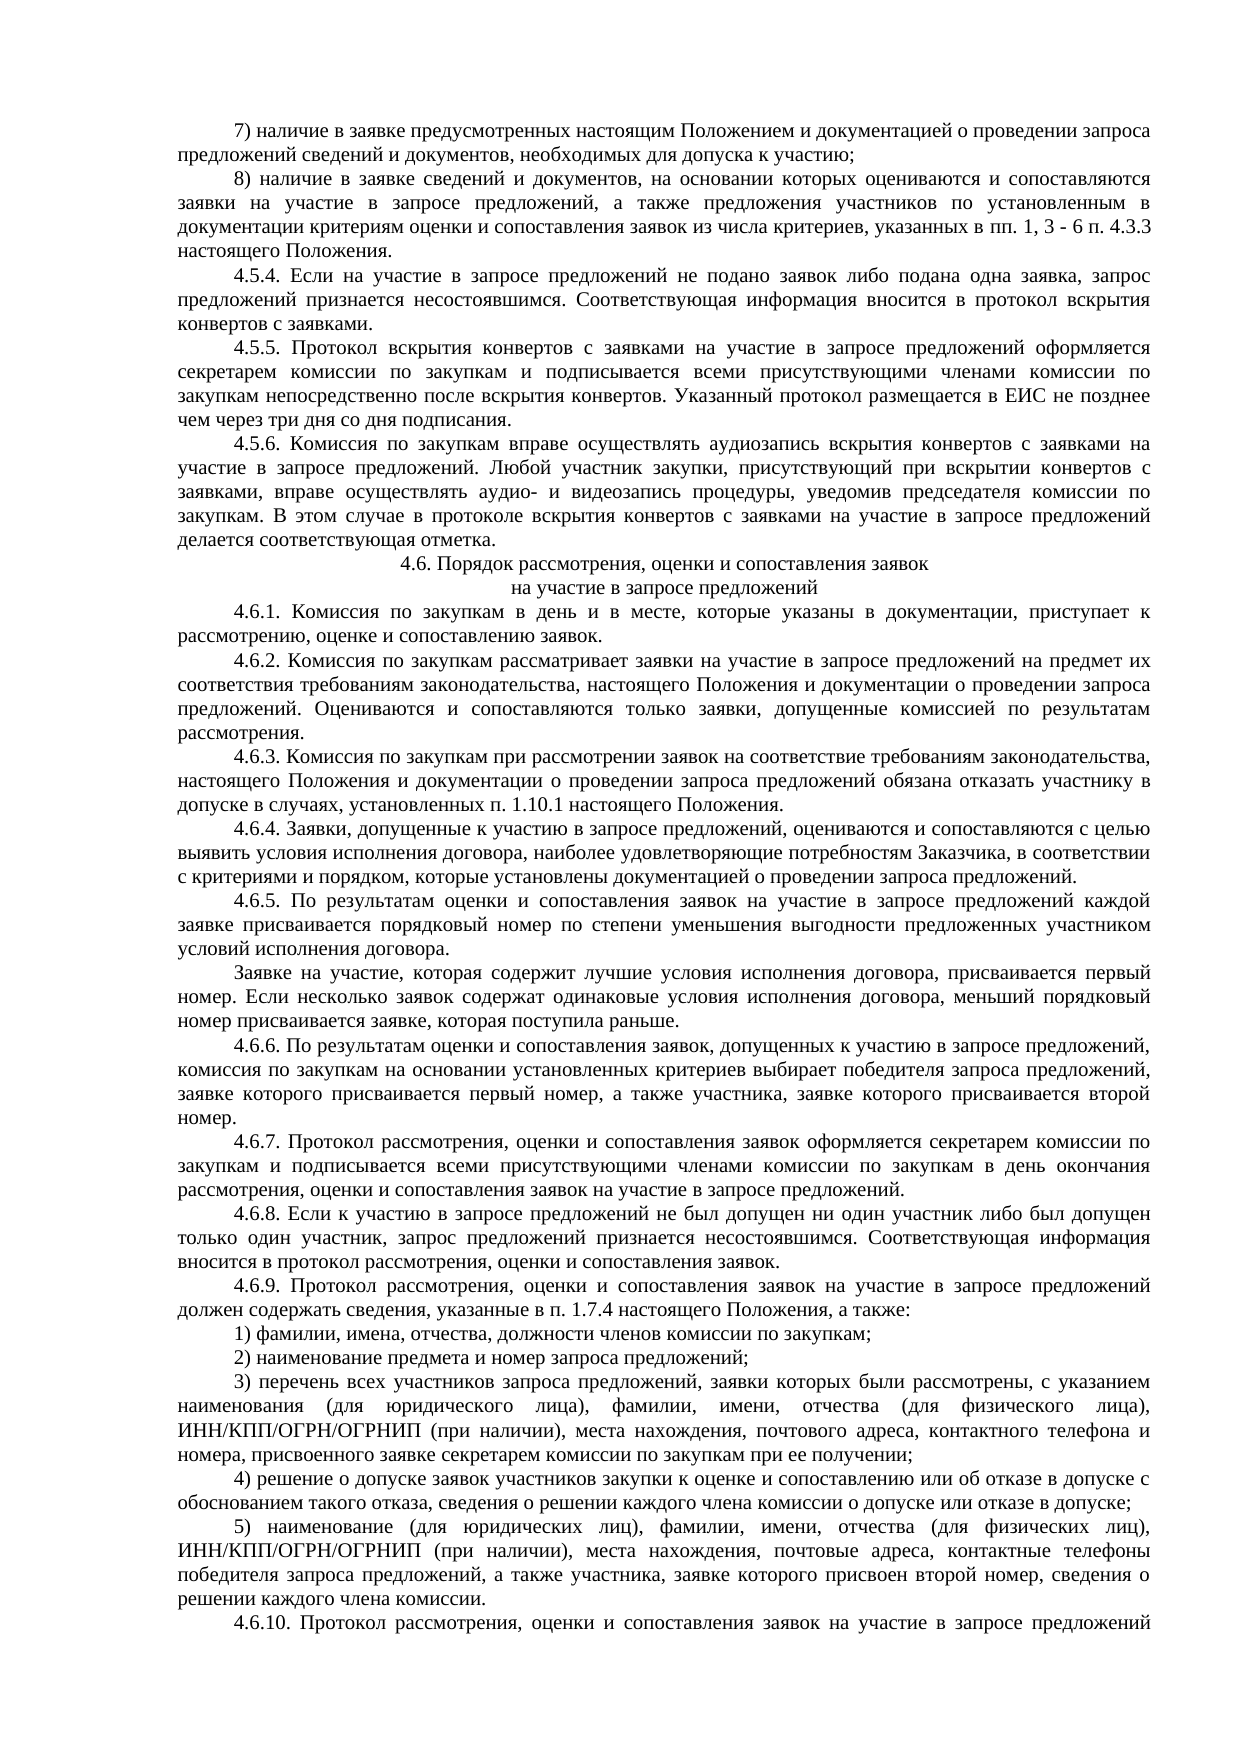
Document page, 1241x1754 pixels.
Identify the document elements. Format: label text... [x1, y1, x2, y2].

text 4.6.8. Если к участию в запросе предложений не был допущен ни один участник либо был допущен только один участник, запрос предложений признается несостоявшимся. Соответствующая информация вносится в протокол рассмотрения, оценки и сопоставления заявок. [177, 1201, 1152, 1273]
text 4.6.3. Комиссия по закупкам при рассмотрении заявок на соответствие требованиям законодательства, настоящего Положения и документации о проведении запроса предложений обязана отказать участнику в допуске в случаях, установленных п. 1.10.1 настоящего Положения. [177, 744, 1152, 816]
text 4.6.7. Протокол рассмотрения, оценки и сопоставления заявок оформляется секретарем комиссии по закупкам и подписывается всеми присутствующими членами комиссии по закупкам в день окончания рассмотрения, оценки и сопоставления заявок на участие в запросе предложений. [177, 1129, 1152, 1201]
text 8) наличие в заявке сведений и документов, на основании которых оцениваются и сопоставляются заявки на участие в запросе предложений, а также предложения участников по установленным в документации критериям оценки и сопоставления заявок из числа критериев, указанных в пп. 1, 3 - 6 п. 4.3.3 настоящего Положения. [177, 166, 1152, 262]
text 2) наименование предмета и номер запроса предложений; [177, 1345, 1152, 1369]
text 4.5.6. Комиссия по закупкам вправе осуществлять аудиозапись вскрытия конвертов с заявками на участие в запросе предложений. Любой участник закупки, присутствующий при вскрытии конвертов с заявками, вправе осуществлять аудио- и видеозапись процедуры, уведомив председателя комиссии по закупкам. В этом случае в протоколе вскрытия конвертов с заявками на участие в запросе предложений делается соответствующая отметка. [177, 431, 1152, 551]
text 5) наименование (для юридических лиц), фамилии, имени, отчества (для физических лиц), ИНН/КПП/ОГРН/ОГРНИП (при наличии), места нахождения, почтовые адреса, контактные телефоны победителя запроса предложений, а также участника, заявке которого присвоен второй номер, сведения о решении каждого члена комиссии. [177, 1514, 1152, 1610]
text на участие в запросе предложений [177, 575, 1152, 599]
text 4.6.9. Протокол рассмотрения, оценки и сопоставления заявок на участие в запросе предложений должен содержать сведения, указанные в п. 1.7.4 настоящего Положения, а также: [177, 1273, 1152, 1321]
text 4.6.4. Заявки, допущенные к участию в запросе предложений, оцениваются и сопоставляются с целью выявить условия исполнения договора, наиболее удовлетворяющие потребностям Заказчика, в соответствии с критериями и порядком, которые установлены документацией о проведении запроса предложений. [177, 816, 1152, 888]
text 4) решение о допуске заявок участников закупки к оценке и сопоставлению или об отказе в допуске с обоснованием такого отказа, сведения о решении каждого члена комиссии о допуске или отказе в допуске; [177, 1466, 1152, 1514]
text 4.5.5. Протокол вскрытия конвертов с заявками на участие в запросе предложений оформляется секретарем комиссии по закупкам и подписывается всеми присутствующими членами комиссии по закупкам непосредственно после вскрытия конвертов. Указанный протокол размещается в ЕИС не позднее чем через три дня со дня подписания. [177, 335, 1152, 431]
text 4.6.1. Комиссия по закупкам в день и в месте, которые указаны в документации, приступает к рассмотрению, оценке и сопоставлению заявок. [177, 599, 1152, 647]
text 3) перечень всех участников запроса предложений, заявки которых были рассмотрены, с указанием наименования (для юридического лица), фамилии, имени, отчества (для физического лица), ИНН/КПП/ОГРН/ОГРНИП (при наличии), места нахождения, почтового адреса, контактного телефона и номера, присвоенного заявке секретарем комиссии по закупкам при ее получении; [177, 1369, 1152, 1466]
text 4.5.4. Если на участие в запросе предложений не подано заявок либо подана одна заявка, запрос предложений признается несостоявшимся. Соответствующая информация вносится в протокол вскрытия конвертов с заявками. [177, 262, 1152, 335]
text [177, 1610, 1152, 1634]
text 7) наличие в заявке предусмотренных настоящим Положением и документацией о проведении запроса предложений сведений и документов, необходимых для допуска к участию; [177, 118, 1152, 166]
text 4.6.5. По результатам оценки и сопоставления заявок на участие в запросе предложений каждой заявке присваивается порядковый номер по степени уменьшения выгодности предложенных участником условий исполнения договора. [177, 888, 1152, 960]
text 4.6. Порядок рассмотрения, оценки и сопоставления заявок [177, 551, 1152, 575]
text Заявке на участие, которая содержит лучшие условия исполнения договора, присваивается первый номер. Если несколько заявок содержат одинаковые условия исполнения договора, меньший порядковый номер присваивается заявке, которая поступила раньше. [177, 960, 1152, 1032]
text 4.6.6. По результатам оценки и сопоставления заявок, допущенных к участию в запросе предложений, комиссия по закупкам на основании установленных критериев выбирает победителя запроса предложений, заявке которого присваивается первый номер, а также участника, заявке которого присваивается второй номер. [177, 1032, 1152, 1129]
text 4.6.2. Комиссия по закупкам рассматривает заявки на участие в запросе предложений на предмет их соответствия требованиям законодательства, настоящего Положения и документации о проведении запроса предложений. Оцениваются и сопоставляются только заявки, допущенные комиссией по результатам рассмотрения. [177, 647, 1152, 744]
text 1) фамилии, имена, отчества, должности членов комиссии по закупкам; [177, 1321, 1152, 1345]
